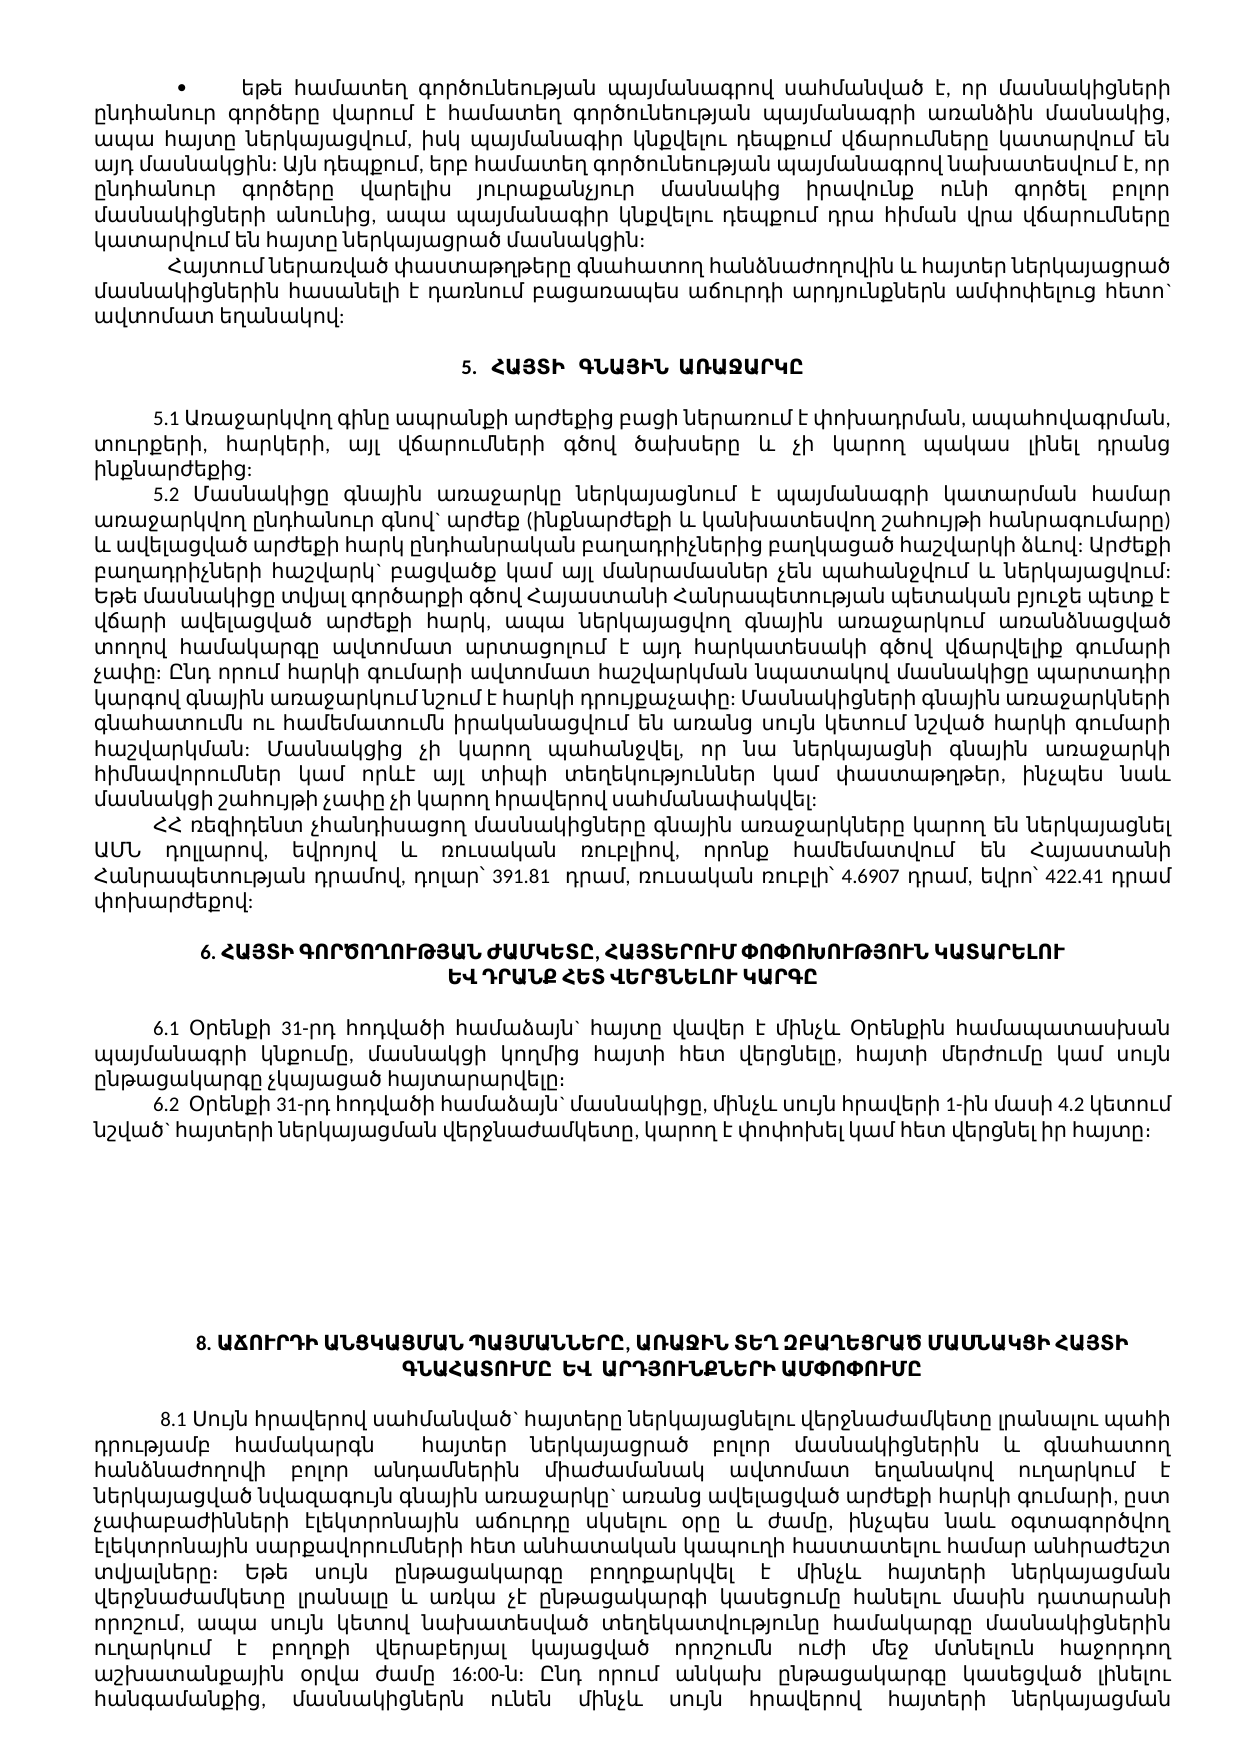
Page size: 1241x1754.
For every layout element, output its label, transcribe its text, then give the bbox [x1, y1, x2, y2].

text 5.2 Մասնակիցը գնային առաջարկը ներկայացնում է պայմանագրի կատարման համար առաջարկվող ընդհանուր գնով` արժեք (ինքնարժեքի և կանխատեսվող շահույթի հանրագումարը) և ավելացված արժեքի հարկ ընդհանրական բաղադրիչներից բաղկացած հաշվարկի ձևով: Արժեքի բաղադրիչների հաշվարկ` բացվածք կամ այլ մանրամասներ չեն պահանջվում և ներկայացվում: Եթե մասնակիցը տվյալ գործարքի գծով Հայաստանի Հանրապետության պետական բյուջե պետք է վճարի ավելացված արժեքի հարկ, ապա ներկայացվող գնային առաջարկում առանձնացված տողով համակարգը ավտոմատ արտացոլում է այդ հարկատեսակի գծով վճարվելիք գումարի չափը: Ընդ որում հարկի գումարի ավտոմատ հաշվարկման նպատակով մասնակիցը պարտադիր կարգով գնային առաջարկում նշում է հարկի դրույքաչափը: Մասնակիցների գնային առաջարկների գնահատումն ու համեմատումն իրականացվում են առանց սույն կետում նշված հարկի գումարի հաշվարկման: Մասնակցից չի կարող պահանջվել, որ նա ներկայացնի գնային առաջարկի հիմնավորումներ կամ որևէ այլ տիպի տեղեկություններ կամ փաստաթղթեր, ինչպես նաև մասնակցի շահույթի չափը չի կարող հրավերով սահմանափակվել: [94, 482, 1171, 812]
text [94, 1407, 1171, 1712]
text ԳՆԱՀԱՏՈՒՄԸ ԵՎ ԱՐԴՅՈՒՆՔՆԵՐԻ ԱՄՓՈՓՈՒՄԸ [94, 1356, 1171, 1381]
text 5.1 Առաջարկվող գինը ապրանքի արժեքից բացի ներառում է փոխադրման, ապահովագրման, տուրքերի, հարկերի, այլ վճարումների գծով ծախսերը և չի կարող պակաս լինել դրանց ինքնարժեքից: [94, 405, 1171, 482]
text 5. ՀԱՅՏԻ ԳՆԱՅԻՆ ԱՌԱՋԱՐԿԸ [94, 354, 1171, 380]
list եթե համատեղ գործունեության պայմանագրով սահմանված է, որ մասնակիցների ընդհանուր գործերը վարում է համատեղ գործունեության պայմանագրի առանձին մասնակից, ապա հայտը ներկայացվում, իսկ պայմանագիր կնքվելու դեպքում վճարումները կատարվում են այդ մասնակցին: Այն դեպքում, երբ համատեղ գործունեության պայմանագրով նախատեսվում է, որ ընդհանուր գործերը վարելիս յուրաքանչյուր մասնակից իրավունք ունի գործել բոլոր մասնակիցների անունից, ապա պայմանագիր կնքվելու դեպքում դրա հիման վրա վճարումները կատարվում են հայտը ներկայացրած մասնակցին: [94, 75, 1171, 253]
text Հայտում ներառված փաստաթղթերը գնահատող հանձնաժողովին և հայտեր ներկայացրած մասնակիցներին հասանելի է դառնում բացառապես աճուրդի արդյունքներն ամփոփելուց հետո` ավտոմատ եղանակով: [94, 253, 1171, 329]
text 8. ԱՃՈՒՐԴԻ ԱՆՑԿԱՑՄԱՆ ՊԱՅՄԱՆՆԵՐԸ, ԱՌԱՋԻՆ ՏԵՂ ԶԲԱՂԵՑՐԱԾ ՄԱՍՆԱԿՑԻ ՀԱՅՏԻ [94, 1330, 1171, 1356]
text ՀՀ ռեզիդենտ չհանդիսացող մասնակիցները գնային առաջարկները կարող են ներկայացնել ԱՄՆ դոլլարով, եվրոյով և ռուսական ռուբլիով, որոնք համեմատվում են Հայաստանի Հանրապետության դրամով, դոլար՝ 391.81 դրամ, ռուսական ռուբլի՝ 4.6907 դրամ, եվրո՝ 422.41 դրամ փոխարժեքով: [94, 812, 1171, 914]
text 6.1 Օրենքի 31-րդ հոդվածի համաձայն` հայտը վավեր է մինչև Օրենքին համապատասխան պայմանագրի կնքումը, մասնակցի կողմից հայտի հետ վերցնելը, հայտի մերժումը կամ սույն ընթացակարգը չկայացած հայտարարվելը։ [94, 1015, 1171, 1092]
text 6. ՀԱՅՏԻ ԳՈՐԾՈՂՈՒԹՅԱՆ ԺԱՄԿԵՏԸ, ՀԱՅՏԵՐՈՒՄ ՓՈՓՈԽՈՒԹՅՈՒՆ ԿԱՏԱՐԵԼՈՒ [94, 939, 1171, 964]
text ԵՎ ԴՐԱՆՔ ՀԵՏ ՎԵՐՑՆԵԼՈՒ ԿԱՐԳԸ [94, 964, 1171, 990]
text 6.2 Օրենքի 31-րդ հոդվածի համաձայն` մասնակիցը, մինչև սույն հրավերի 1-ին մասի 4.2 կետում նշված` հայտերի ներկայացման վերջնաժամկետը, կարող է փոփոխել կամ հետ վերցնել իր հայտը։ [94, 1092, 1171, 1142]
